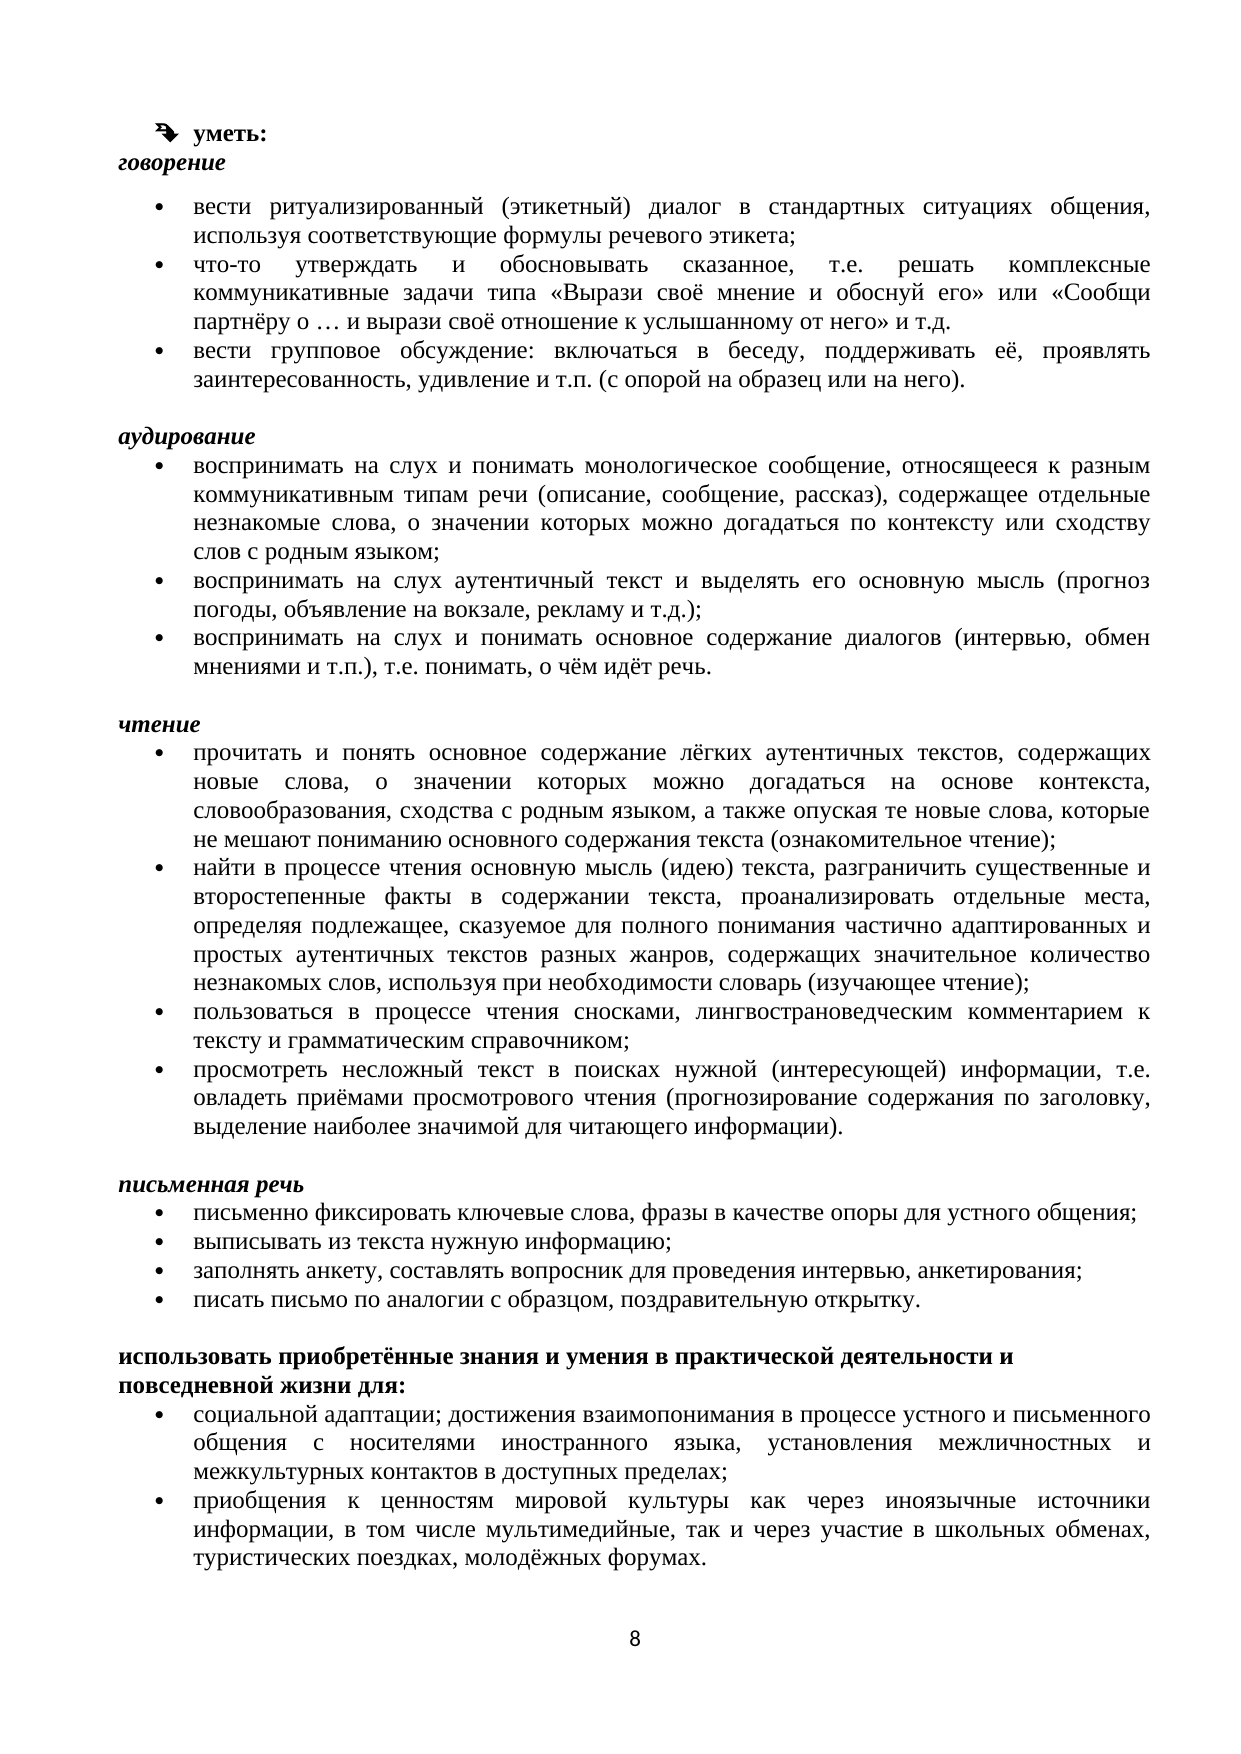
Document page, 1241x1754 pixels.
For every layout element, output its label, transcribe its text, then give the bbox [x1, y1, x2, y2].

list вести ритуализированный (этикетный) диалог в стандартных ситуациях общения, используя соответствующие формулы речевого этикета; [156, 191, 1152, 249]
list писать письмо по аналогии с образцом, поздравительную открытку. [156, 1284, 1152, 1312]
list пользоваться в процессе чтения сносками, лингвострановедческим комментарием к тексту и грамматическим справочником; [156, 996, 1152, 1054]
text аудирование [118, 421, 1152, 450]
list заполнять анкету, составлять вопросник для проведения интервью, анкетирования; [156, 1255, 1152, 1284]
list вести групповое обсуждение: включаться в беседу, поддерживать её, проявлять заинтересованность, удивление и т.п. (с опорой на образец или на него). [156, 335, 1152, 392]
text говорение [118, 147, 1152, 176]
list что-то утверждать и обосновывать сказанное, т.е. решать комплексные коммуникативные задачи типа «Вырази своё мнение и обоснуй его» или «Сообщи партнёру о … и вырази своё отношение к услышанному от него» и т.д. [156, 249, 1152, 335]
list социальной адаптации; достижения взаимопонимания в процессе устного и письменного общения с носителями иностранного языка, установления межличностных и межкультурных контактов в доступных пределах; [156, 1399, 1152, 1485]
list прочитать и понять основное содержание лёгких аутентичных текстов, содержащих новые слова, о значении которых можно догадаться на основе контекста, словообразования, сходства с родным языком, а также опуская те новые слова, которые не мешают пониманию основного содержания текста (ознакомительное чтение); [156, 737, 1152, 852]
text использовать приобретённые знания и умения в практической деятельности и повседневной жизни для: [118, 1341, 1152, 1399]
text письменная речь [118, 1169, 1152, 1197]
list просмотреть несложный текст в поисках нужной (интересующей) информации, т.е. овладеть приёмами просмотрового чтения (прогнозирование содержания по заголовку, выделение наиболее значимой для читающего информации). [156, 1054, 1152, 1140]
list воспринимать на слух аутентичный текст и выделять его основную мысль (прогноз погоды, объявление на вокзале, рекламу и т.д.); [156, 565, 1152, 622]
list уметь: [156, 118, 1152, 147]
list письменно фиксировать ключевые слова, фразы в качестве опоры для устного общения; [156, 1197, 1152, 1226]
list найти в процессе чтения основную мысль (идею) текста, разграничить существенные и второстепенные факты в содержании текста, проанализировать отдельные места, определяя подлежащее, сказуемое для полного понимания частично адаптированных и простых аутентичных текстов разных жанров, содержащих значительное количество незнакомых слов, используя при необходимости словарь (изучающее чтение); [156, 852, 1152, 996]
text чтение [118, 709, 1152, 737]
list воспринимать на слух и понимать основное содержание диалогов (интервью, обмен мнениями и т.п.), т.е. понимать, о чём идёт речь. [156, 622, 1152, 680]
list выписывать из текста нужную информацию; [156, 1226, 1152, 1255]
list воспринимать на слух и понимать монологическое сообщение, относящееся к разным коммуникативным типам речи (описание, сообщение, рассказ), содержащее отдельные незнакомые слова, о значении которых можно догадаться по контексту или сходству слов с родным языком; [156, 450, 1152, 565]
list приобщения к ценностям мировой культуры как через иноязычные источники информации, в том числе мультимедийные, так и через участие в школьных обменах, туристических поездках, молодёжных форумах. [156, 1485, 1152, 1571]
